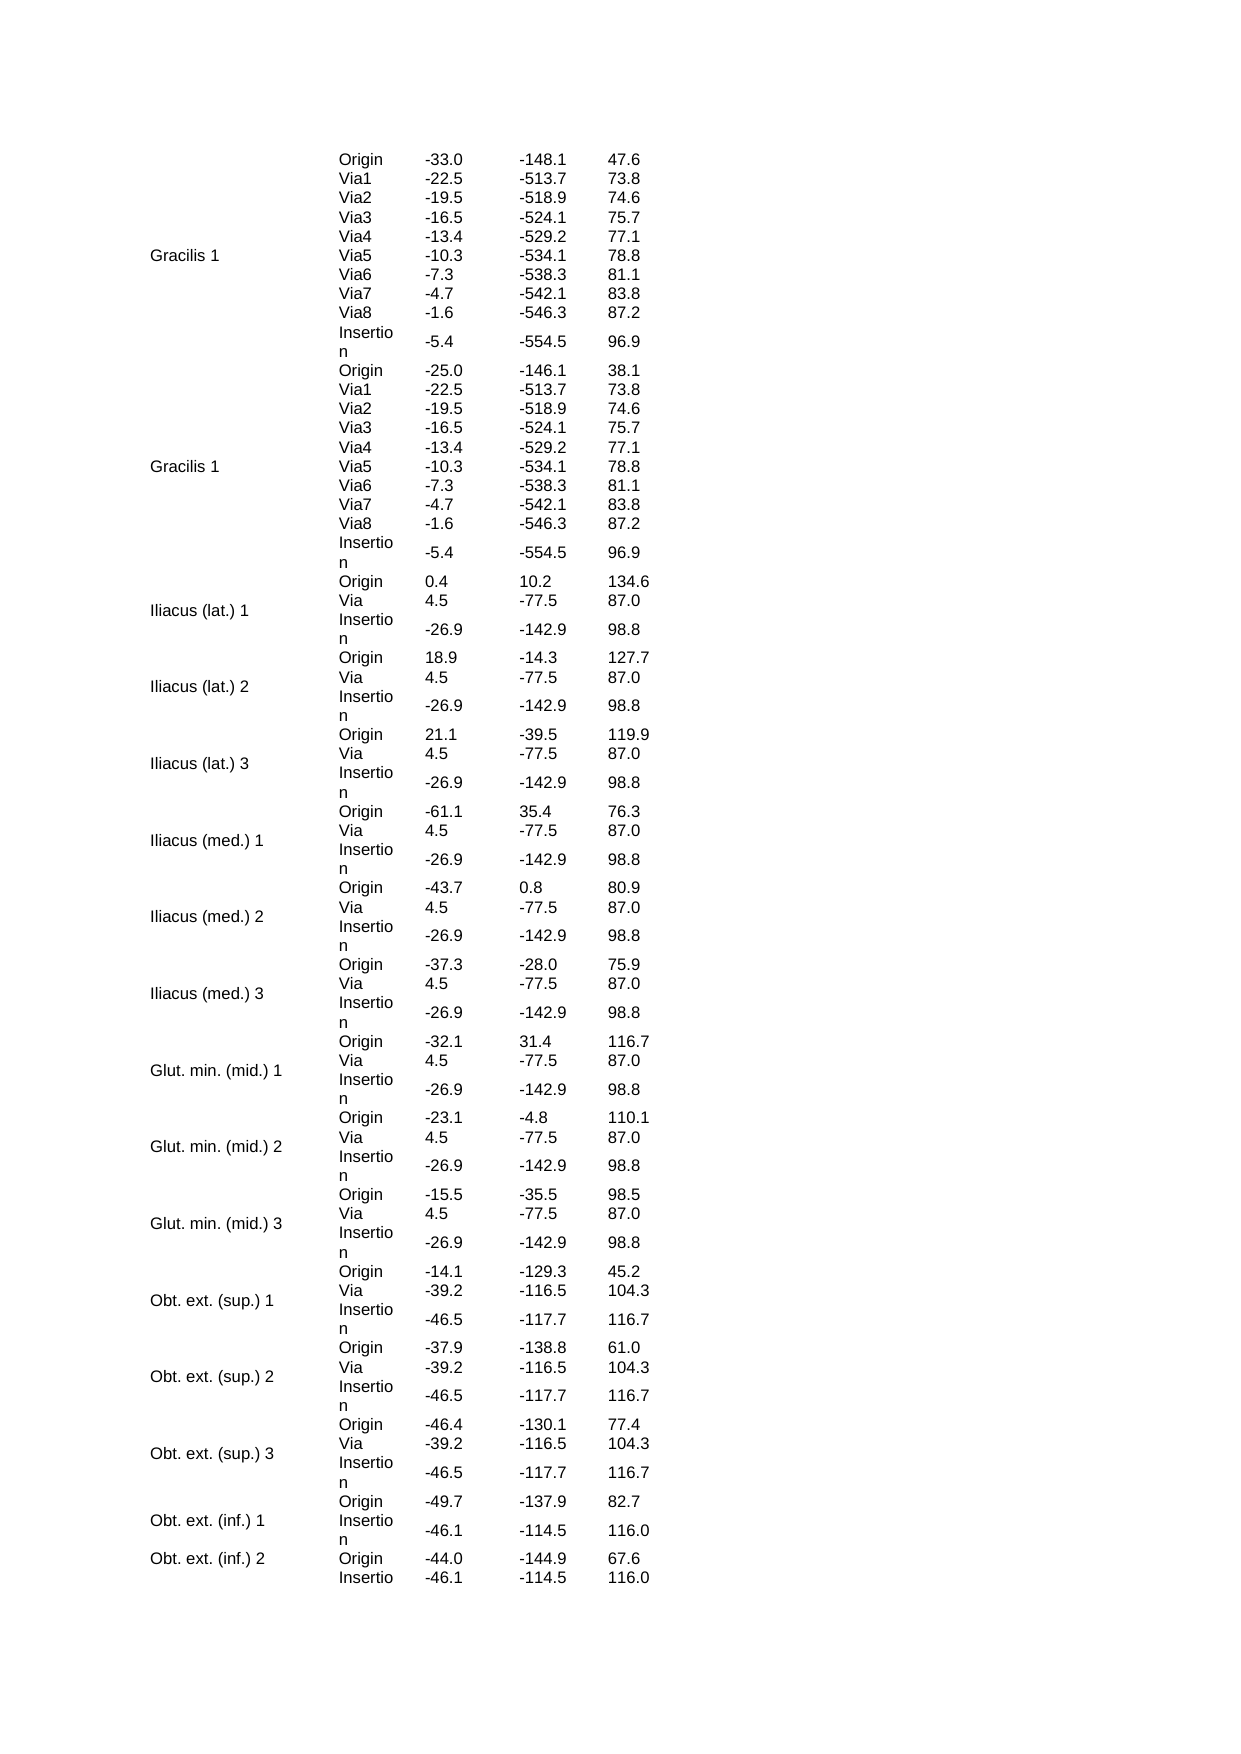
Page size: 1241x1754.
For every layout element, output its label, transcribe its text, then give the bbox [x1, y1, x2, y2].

table_cell 74.6 [596, 399, 685, 418]
table_cell -4.7 [414, 495, 508, 514]
table_cell -77.5 [508, 744, 596, 763]
table_cell 47.6 [596, 150, 685, 169]
table_cell Via6 [327, 476, 413, 495]
table_cell -14.3 [508, 648, 596, 667]
table_cell Origin [327, 1492, 413, 1511]
table_cell -46.5 [414, 1453, 508, 1492]
table_cell -77.5 [508, 591, 596, 610]
table_cell -518.9 [508, 188, 596, 207]
table_cell 77.1 [596, 227, 685, 246]
table_cell 75.7 [596, 418, 685, 437]
table_cell 116.0 [596, 1511, 685, 1549]
table_cell -7.3 [414, 476, 508, 495]
table_cell 87.0 [596, 744, 685, 763]
table_cell Gracilis 1 [139, 361, 327, 572]
table_cell -26.9 [414, 1070, 508, 1108]
table_cell -542.1 [508, 284, 596, 303]
table_cell 73.8 [596, 169, 685, 188]
table_cell -534.1 [508, 457, 596, 476]
table_cell -138.8 [508, 1338, 596, 1357]
table_cell 75.9 [596, 955, 685, 974]
table_cell Via3 [327, 208, 413, 227]
table_cell -13.4 [414, 227, 508, 246]
table_cell -114.5 [508, 1511, 596, 1549]
table_cell -117.7 [508, 1300, 596, 1338]
table_cell Obt. ext. (inf.) 2 [139, 1549, 327, 1587]
table_cell Origin [327, 150, 413, 169]
table_cell 87.0 [596, 591, 685, 610]
table_cell -5.4 [414, 323, 508, 361]
table_cell Via [327, 821, 413, 840]
table_cell -46.5 [414, 1377, 508, 1415]
table_cell -114.5 [508, 1568, 596, 1587]
table_cell -1.6 [414, 514, 508, 533]
table_cell 45.2 [596, 1262, 685, 1281]
table_cell -4.7 [414, 284, 508, 303]
table_cell -4.8 [508, 1108, 596, 1127]
table_cell Insertion [327, 533, 413, 572]
table_cell 119.9 [596, 725, 685, 744]
table_cell Via1 [327, 380, 413, 399]
table_cell -26.9 [414, 993, 508, 1032]
table_cell 98.8 [596, 840, 685, 878]
table_cell Via5 [327, 246, 413, 265]
table_cell 74.6 [596, 188, 685, 207]
table_cell 98.8 [596, 1223, 685, 1262]
table_cell Origin [327, 1108, 413, 1127]
table_cell -144.9 [508, 1549, 596, 1568]
table_cell 87.2 [596, 303, 685, 322]
table_cell -26.9 [414, 1223, 508, 1262]
table_cell 83.8 [596, 284, 685, 303]
table_cell Via8 [327, 303, 413, 322]
table_cell -46.4 [414, 1415, 508, 1434]
table_cell -39.5 [508, 725, 596, 744]
table_cell 116.7 [596, 1377, 685, 1415]
table_cell Insertion [327, 1377, 413, 1415]
table_cell Via1 [327, 169, 413, 188]
table_cell -46.5 [414, 1300, 508, 1338]
table_cell Via [327, 1358, 413, 1377]
table_cell 75.7 [596, 208, 685, 227]
table_cell -39.2 [414, 1281, 508, 1300]
table_cell 61.0 [596, 1338, 685, 1357]
table_cell Via7 [327, 495, 413, 514]
table_cell 4.5 [414, 1204, 508, 1223]
table_cell 35.4 [508, 802, 596, 821]
table_cell Origin [327, 1338, 413, 1357]
table_cell 81.1 [596, 265, 685, 284]
table_cell -77.5 [508, 1051, 596, 1070]
table_cell -117.7 [508, 1453, 596, 1492]
table_cell 76.3 [596, 802, 685, 821]
table_cell -542.1 [508, 495, 596, 514]
table_cell 134.6 [596, 572, 685, 591]
table_cell Insertion [327, 993, 413, 1032]
table_cell -5.4 [414, 533, 508, 572]
table_cell -25.0 [414, 361, 508, 380]
table_cell Origin [327, 955, 413, 974]
table_cell -26.9 [414, 1147, 508, 1185]
table_cell Insertion [327, 763, 413, 802]
table_cell Via2 [327, 188, 413, 207]
table_cell -77.5 [508, 1204, 596, 1223]
table_cell Via [327, 1204, 413, 1223]
table_cell Glut. min. (mid.) 3 [139, 1185, 327, 1262]
table_cell -46.1 [414, 1511, 508, 1549]
table_cell -77.5 [508, 1128, 596, 1147]
table_cell -137.9 [508, 1492, 596, 1511]
table_cell Insertion [327, 1453, 413, 1492]
table_cell Via [327, 898, 413, 917]
table_cell 18.9 [414, 648, 508, 667]
table_cell -529.2 [508, 438, 596, 457]
table_cell 110.1 [596, 1108, 685, 1127]
table_cell Via8 [327, 514, 413, 533]
table_cell Via [327, 1051, 413, 1070]
table_cell -26.9 [414, 763, 508, 802]
table_cell -130.1 [508, 1415, 596, 1434]
table_cell -524.1 [508, 418, 596, 437]
table_cell -116.5 [508, 1434, 596, 1453]
table_cell 116.7 [596, 1300, 685, 1338]
table_cell Via [327, 1128, 413, 1147]
table_cell Origin [327, 802, 413, 821]
table_cell 96.9 [596, 323, 685, 361]
table_cell -77.5 [508, 668, 596, 687]
table_cell -129.3 [508, 1262, 596, 1281]
table_cell -39.2 [414, 1434, 508, 1453]
table_cell 87.0 [596, 1128, 685, 1147]
table_cell -518.9 [508, 399, 596, 418]
table_cell -142.9 [508, 1070, 596, 1108]
table_cell Origin [327, 572, 413, 591]
table_cell 87.0 [596, 668, 685, 687]
table_cell -142.9 [508, 993, 596, 1032]
table_cell -26.9 [414, 840, 508, 878]
table_cell 87.0 [596, 821, 685, 840]
table_cell -13.4 [414, 438, 508, 457]
table_cell 38.1 [596, 361, 685, 380]
table_cell -19.5 [414, 399, 508, 418]
table_cell -44.0 [414, 1549, 508, 1568]
table_cell Via4 [327, 438, 413, 457]
table_cell Via2 [327, 399, 413, 418]
table_cell Origin [327, 1262, 413, 1281]
table_cell 87.0 [596, 1051, 685, 1070]
table_cell -554.5 [508, 533, 596, 572]
table_cell Insertion [327, 1070, 413, 1108]
table_cell Via [327, 744, 413, 763]
table_cell Insertion [327, 840, 413, 878]
table_cell -26.9 [414, 610, 508, 648]
table_cell 77.4 [596, 1415, 685, 1434]
table_cell Iliacus (lat.) 3 [139, 725, 327, 802]
table_cell 98.8 [596, 993, 685, 1032]
table_cell -554.5 [508, 323, 596, 361]
table_cell 96.9 [596, 533, 685, 572]
table_cell 116.7 [596, 1032, 685, 1051]
table_cell -10.3 [414, 246, 508, 265]
table_cell Via [327, 591, 413, 610]
table_cell 98.8 [596, 1147, 685, 1185]
table_cell -116.5 [508, 1358, 596, 1377]
table_cell -7.3 [414, 265, 508, 284]
table_cell -61.1 [414, 802, 508, 821]
table_cell -529.2 [508, 227, 596, 246]
table_cell 0.8 [508, 878, 596, 897]
table_cell Insertion [327, 1223, 413, 1262]
table_cell Insertion [327, 1300, 413, 1338]
table_cell 81.1 [596, 476, 685, 495]
table_cell -26.9 [414, 917, 508, 955]
table_cell 4.5 [414, 668, 508, 687]
table_cell -22.5 [414, 169, 508, 188]
table_cell Origin [327, 648, 413, 667]
table_cell -77.5 [508, 898, 596, 917]
table_cell -14.1 [414, 1262, 508, 1281]
table_cell -142.9 [508, 917, 596, 955]
table_cell 127.7 [596, 648, 685, 667]
table_cell 78.8 [596, 246, 685, 265]
table_cell 21.1 [414, 725, 508, 744]
table_cell 4.5 [414, 591, 508, 610]
table_cell -148.1 [508, 150, 596, 169]
table_cell -10.3 [414, 457, 508, 476]
table_cell Iliacus (med.) 3 [139, 955, 327, 1032]
table_cell Via3 [327, 418, 413, 437]
table_cell -1.6 [414, 303, 508, 322]
table_cell Origin [327, 361, 413, 380]
table_cell 4.5 [414, 821, 508, 840]
table_cell Obt. ext. (sup.) 2 [139, 1338, 327, 1415]
table_cell 83.8 [596, 495, 685, 514]
table_cell Insertion [327, 610, 413, 648]
table_cell 4.5 [414, 744, 508, 763]
table_cell -15.5 [414, 1185, 508, 1204]
table_cell -77.5 [508, 821, 596, 840]
table_cell 4.5 [414, 1128, 508, 1147]
table_cell Via [327, 668, 413, 687]
table_cell 73.8 [596, 380, 685, 399]
table_cell 98.8 [596, 687, 685, 725]
table_cell Iliacus (med.) 2 [139, 878, 327, 955]
table_cell Glut. min. (mid.) 1 [139, 1032, 327, 1108]
table_cell Iliacus (med.) 1 [139, 802, 327, 878]
table_cell -39.2 [414, 1358, 508, 1377]
table_cell 77.1 [596, 438, 685, 457]
table_cell 98.8 [596, 917, 685, 955]
table_cell 4.5 [414, 1051, 508, 1070]
table_cell -117.7 [508, 1377, 596, 1415]
table_cell -546.3 [508, 514, 596, 533]
table_cell 98.8 [596, 1070, 685, 1108]
table_cell -142.9 [508, 763, 596, 802]
table_cell -35.5 [508, 1185, 596, 1204]
table_cell -142.9 [508, 840, 596, 878]
table_cell -16.5 [414, 208, 508, 227]
table_cell Origin [327, 1549, 413, 1568]
table_cell 98.8 [596, 610, 685, 648]
table_cell Via [327, 974, 413, 993]
table_cell -33.0 [414, 150, 508, 169]
table_cell -37.3 [414, 955, 508, 974]
table_cell 78.8 [596, 457, 685, 476]
table_cell -22.5 [414, 380, 508, 399]
table_cell -46.1 [414, 1568, 508, 1587]
table_cell 98.5 [596, 1185, 685, 1204]
table_cell Glut. min. (mid.) 2 [139, 1108, 327, 1185]
table_cell 104.3 [596, 1358, 685, 1377]
table_cell -43.7 [414, 878, 508, 897]
table_cell -546.3 [508, 303, 596, 322]
table_cell 104.3 [596, 1434, 685, 1453]
table_cell Via [327, 1434, 413, 1453]
table_cell -19.5 [414, 188, 508, 207]
table_cell -538.3 [508, 265, 596, 284]
table_cell Insertion [327, 1568, 413, 1587]
table_cell Iliacus (lat.) 2 [139, 648, 327, 725]
table_cell 98.8 [596, 763, 685, 802]
table_cell Obt. ext. (sup.) 1 [139, 1262, 327, 1338]
table_cell -32.1 [414, 1032, 508, 1051]
table_cell 67.6 [596, 1549, 685, 1568]
table_cell Origin [327, 1032, 413, 1051]
table_cell Insertion [327, 1147, 413, 1185]
table_cell -142.9 [508, 1223, 596, 1262]
table_cell 87.0 [596, 974, 685, 993]
table_cell 10.2 [508, 572, 596, 591]
table_cell -524.1 [508, 208, 596, 227]
table_cell 116.0 [596, 1568, 685, 1587]
table_cell -142.9 [508, 687, 596, 725]
table_cell -142.9 [508, 610, 596, 648]
table_cell Via6 [327, 265, 413, 284]
table_cell -16.5 [414, 418, 508, 437]
table_cell 82.7 [596, 1492, 685, 1511]
table_cell 87.0 [596, 1204, 685, 1223]
table_cell 80.9 [596, 878, 685, 897]
table_cell -49.7 [414, 1492, 508, 1511]
table_cell Obt. ext. (sup.) 3 [139, 1415, 327, 1492]
table_cell 4.5 [414, 898, 508, 917]
table_cell Insertion [327, 323, 413, 361]
table_cell -116.5 [508, 1281, 596, 1300]
table_cell -77.5 [508, 974, 596, 993]
table_cell 87.2 [596, 514, 685, 533]
table_cell Via [327, 1281, 413, 1300]
table_cell 0.4 [414, 572, 508, 591]
table_cell 116.7 [596, 1453, 685, 1492]
table_cell -23.1 [414, 1108, 508, 1127]
table_cell -513.7 [508, 380, 596, 399]
table_cell 87.0 [596, 898, 685, 917]
table_cell -37.9 [414, 1338, 508, 1357]
table_cell -534.1 [508, 246, 596, 265]
table_cell -26.9 [414, 687, 508, 725]
table_cell Via5 [327, 457, 413, 476]
table_cell -28.0 [508, 955, 596, 974]
table_cell Obt. ext. (inf.) 1 [139, 1492, 327, 1549]
table_cell Insertion [327, 917, 413, 955]
table_cell 104.3 [596, 1281, 685, 1300]
table_cell Iliacus (lat.) 1 [139, 572, 327, 648]
table_cell Insertion [327, 1511, 413, 1549]
table_cell Via7 [327, 284, 413, 303]
table_cell Insertion [327, 687, 413, 725]
table_cell -146.1 [508, 361, 596, 380]
table_cell Via4 [327, 227, 413, 246]
table_cell Origin [327, 725, 413, 744]
table_cell -538.3 [508, 476, 596, 495]
table_cell Origin [327, 1415, 413, 1434]
table_cell -142.9 [508, 1147, 596, 1185]
table_cell 31.4 [508, 1032, 596, 1051]
table_cell Origin [327, 878, 413, 897]
table_cell 4.5 [414, 974, 508, 993]
table_cell Gracilis 1 [139, 150, 327, 361]
table_cell -513.7 [508, 169, 596, 188]
table_cell Origin [327, 1185, 413, 1204]
